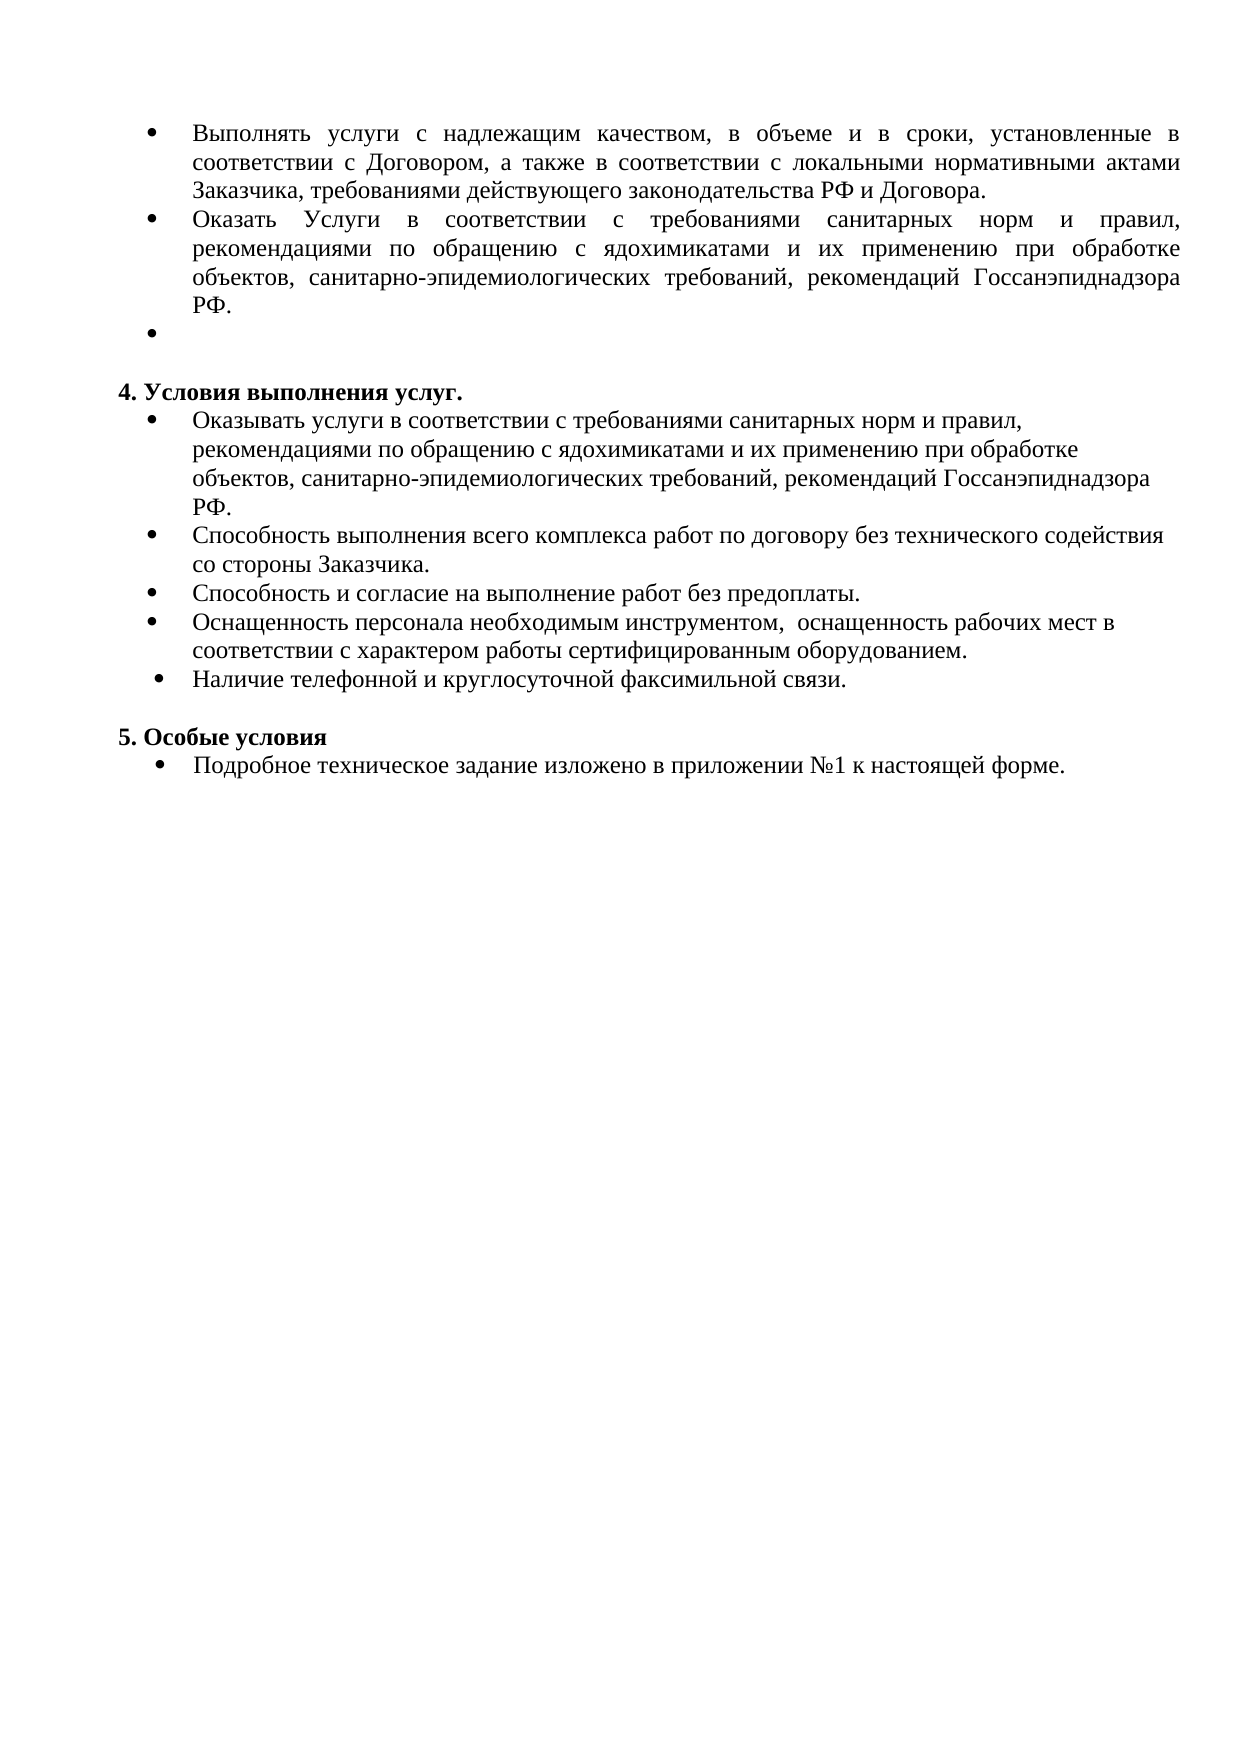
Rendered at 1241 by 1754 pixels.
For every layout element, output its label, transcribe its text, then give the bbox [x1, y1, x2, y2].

list Способность выполнения всего комплекса работ по договору без технического содействия со стороны Заказчика. [148, 521, 1181, 578]
text 4. Условия выполнения услуг. [118, 377, 1181, 406]
list Наличие телефонной и круглосуточной факсимильной связи. [154, 664, 1181, 693]
list Способность и согласие на выполнение работ без предоплаты. [148, 578, 1181, 607]
text 5. Особые условия [118, 722, 1181, 751]
list Оказывать услуги в соответствии с требованиями санитарных норм и правил, рекомендациями по обращению с ядохимикатами и их применению при обработке объектов, санитарно-эпидемиологических требований, рекомендаций Госсанэпиднадзора РФ. [148, 406, 1181, 521]
list Оснащенность персонала необходимым инструментом, оснащенность рабочих мест в соответствии с характером работы сертифицированным оборудованием. [148, 607, 1181, 664]
list Выполнять услуги с надлежащим качеством, в объеме и в сроки, установленные в соответствии с Договором, а также в соответствии с локальными нормативными актами Заказчика, требованиями действующего законодательства РФ и Договора. [148, 118, 1181, 204]
list Оказать Услуги в соответствии с требованиями санитарных норм и правил, рекомендациями по обращению с ядохимикатами и их применению при обработке объектов, санитарно-эпидемиологических требований, рекомендаций Госсанэпиднадзора РФ. [148, 204, 1181, 319]
list Подробное техническое задание изложено в приложении №1 к настоящей форме. [156, 751, 1181, 779]
